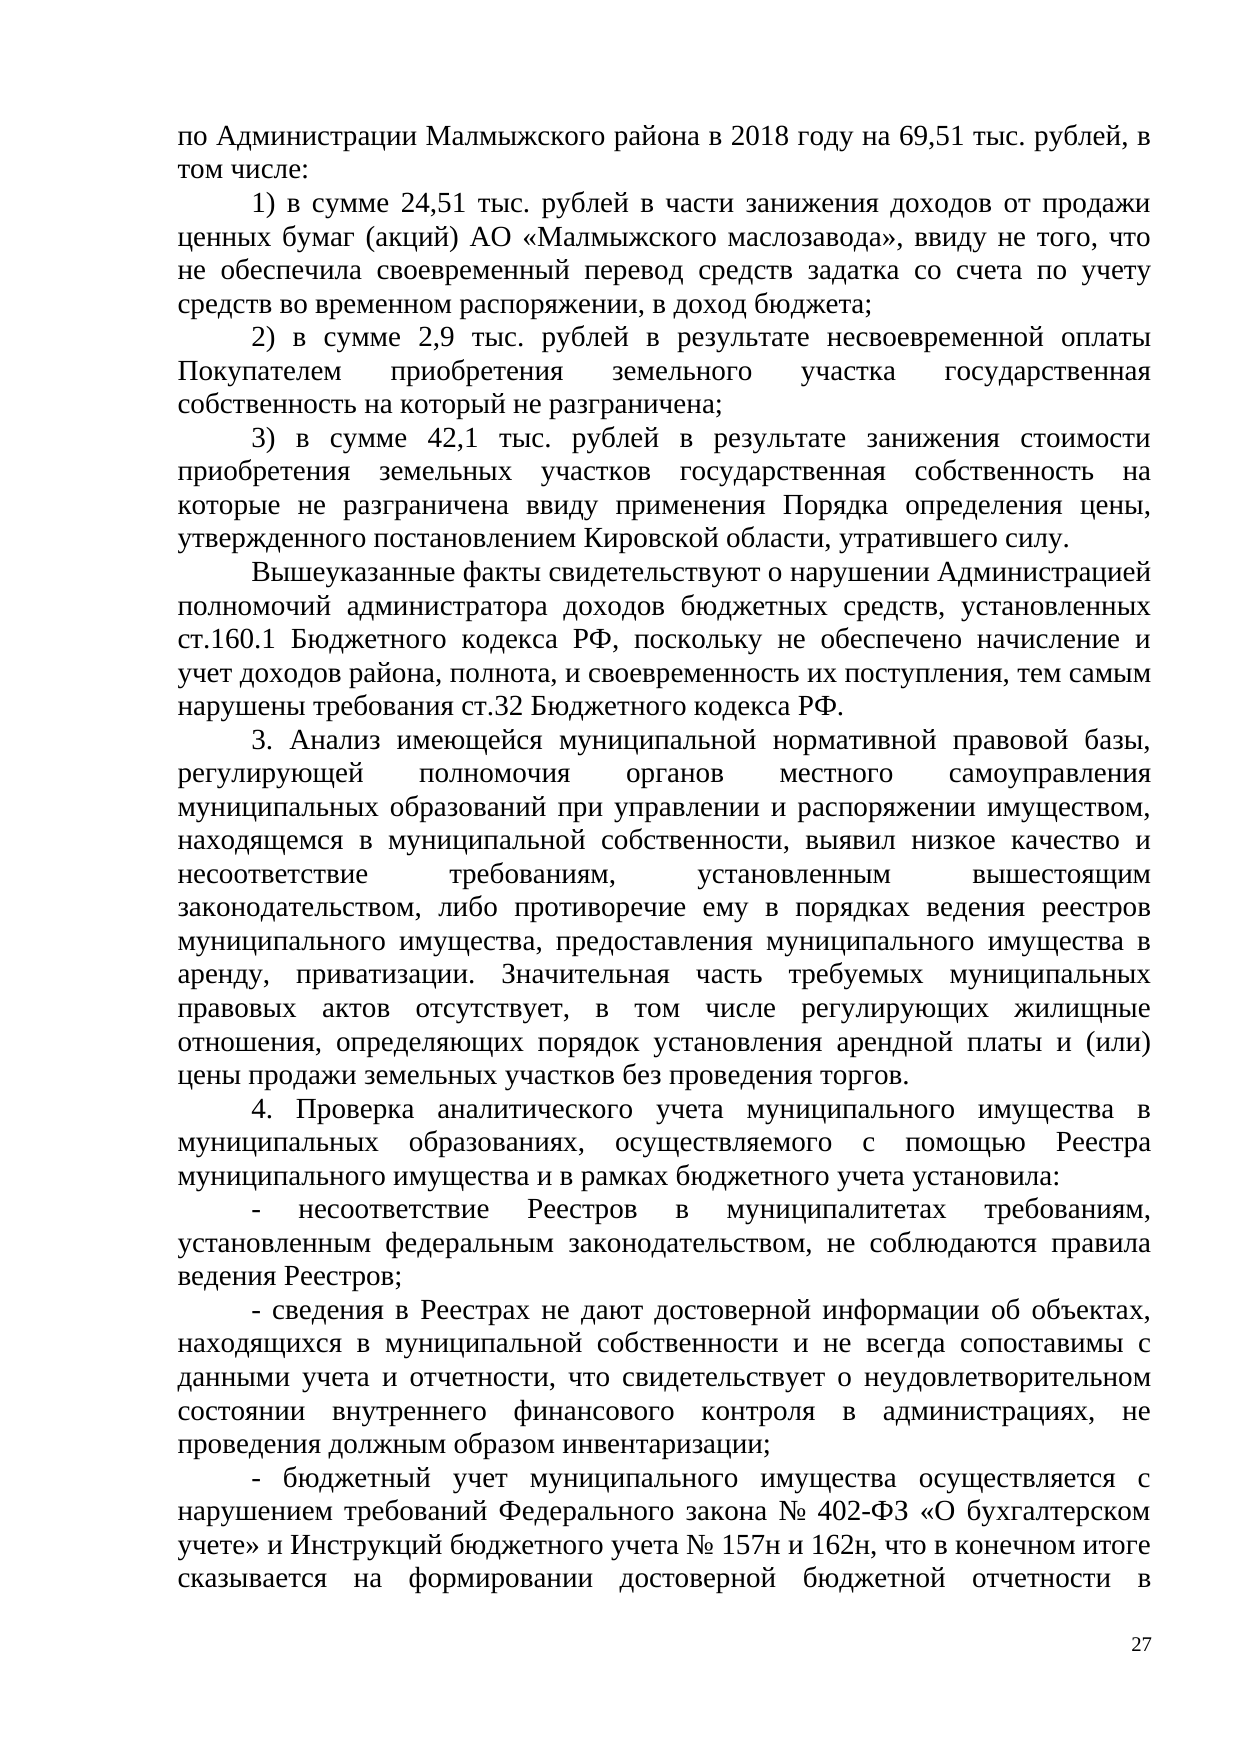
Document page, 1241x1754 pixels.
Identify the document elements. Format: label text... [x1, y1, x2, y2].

text Вышеуказанные факты свидетельствуют о нарушении Администрацией полномочий администратора доходов бюджетных средств, установленных ст.160.1 Бюджетного кодекса РФ, поскольку не обеспечено начисление и учет доходов района, полнота, и своевременность их поступления, тем самым нарушены требования ст.32 Бюджетного кодекса РФ. [177, 554, 1152, 722]
text 3) в сумме 42,1 тыс. рублей в результате занижения стоимости приобретения земельных участков государственная собственность на которые не разграничена ввиду применения Порядка определения цены, утвержденного постановлением Кировской области, утратившего силу. [177, 420, 1152, 554]
text 2) в сумме 2,9 тыс. рублей в результате несвоевременной оплаты Покупателем приобретения земельного участка государственная собственность на который не разграничена; [177, 319, 1152, 420]
text - сведения в Реестрах не дают достоверной информации об объектах, находящихся в муниципальной собственности и не всегда сопоставимы с данными учета и отчетности, что свидетельствует о неудовлетворительном состоянии внутреннего финансового контроля в администрациях, не проведения должным образом инвентаризации; [177, 1292, 1152, 1460]
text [177, 118, 1152, 185]
text 3. Анализ имеющейся муниципальной нормативной правовой базы, регулирующей полномочия органов местного самоуправления муниципальных образований при управлении и распоряжении имуществом, находящемся в муниципальной собственности, выявил низкое качество и несоответствие требованиям, установленным вышестоящим законодательством, либо противоречие ему в порядках ведения реестров муниципального имущества, предоставления муниципального имущества в аренду, приватизации. Значительная часть требуемых муниципальных правовых актов отсутствует, в том числе регулирующих жилищные отношения, определяющих порядок установления арендной платы и (или) цены продажи земельных участков без проведения торгов. [177, 722, 1152, 1091]
text 1) в сумме 24,51 тыс. рублей в части занижения доходов от продажи ценных бумаг (акций) АО «Малмыжского маслозавода», ввиду не того, что не обеспечила своевременный перевод средств задатка со счета по учету средств во временном распоряжении, в доход бюджета; [177, 185, 1152, 319]
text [177, 1460, 1152, 1594]
text - несоответствие Реестров в муниципалитетах требованиям, установленным федеральным законодательством, не соблюдаются правила ведения Реестров; [177, 1191, 1152, 1292]
text 4. Проверка аналитического учета муниципального имущества в муниципальных образованиях, осуществляемого с помощью Реестра муниципального имущества и в рамках бюджетного учета установила: [177, 1091, 1152, 1191]
